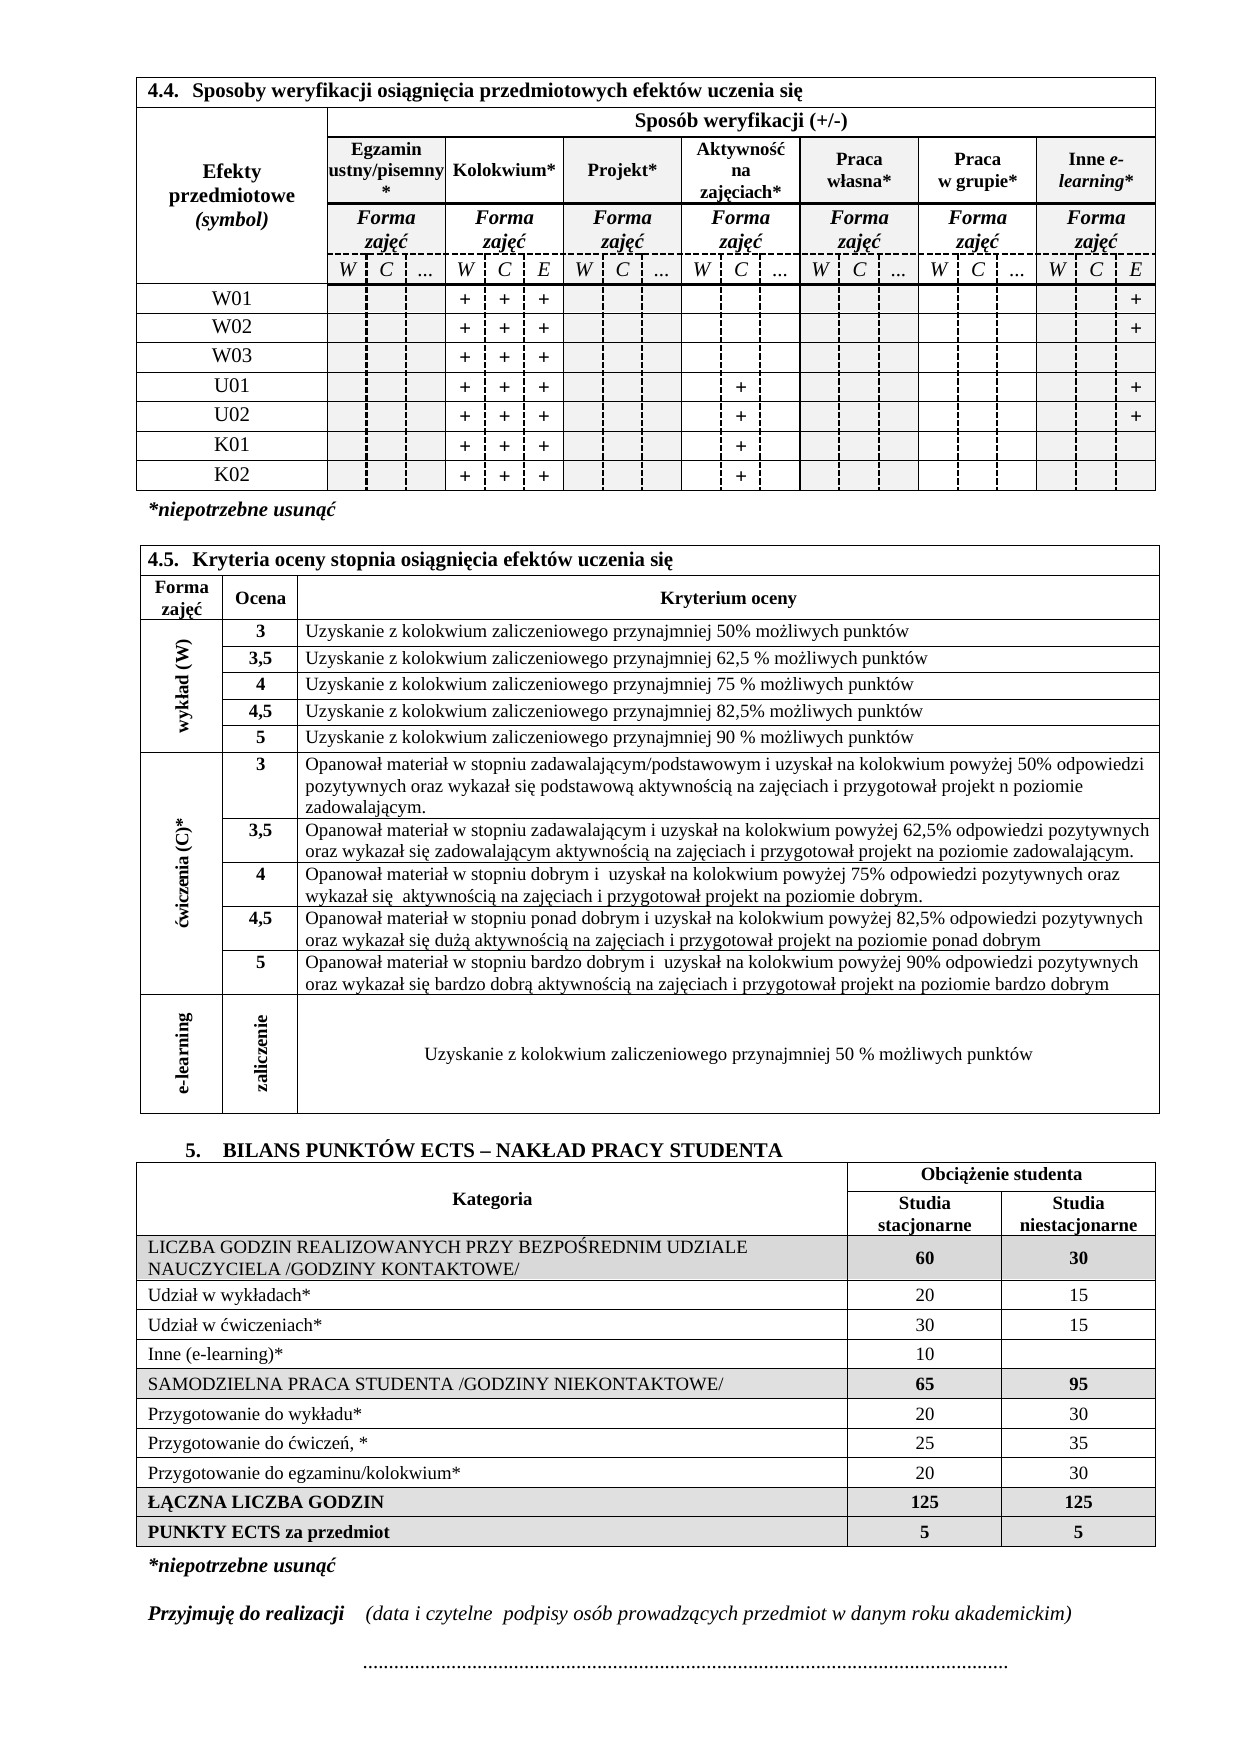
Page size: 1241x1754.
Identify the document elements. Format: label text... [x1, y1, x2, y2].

table_cell W [1037, 253, 1076, 283]
table_cell + [485, 432, 524, 460]
table_cell Aktywność na zajęciach* [682, 138, 799, 202]
table_cell Praca własna* [801, 138, 918, 202]
table_cell [997, 373, 1036, 401]
table_cell + [485, 314, 524, 342]
table_cell 35 [1002, 1429, 1155, 1457]
table_cell 65 [848, 1369, 1001, 1398]
table_cell + [446, 314, 484, 342]
table_cell [997, 314, 1036, 342]
table_cell W03 [137, 343, 327, 372]
table_cell [642, 432, 681, 460]
table_cell [1076, 373, 1116, 401]
table_cell + [524, 432, 563, 460]
table_cell [879, 432, 918, 460]
table_cell [603, 286, 642, 312]
table_cell Udział w wykładach* [137, 1281, 847, 1309]
table_cell [1037, 286, 1076, 312]
table_cell [564, 343, 603, 372]
table_cell + [446, 343, 484, 372]
table_cell [760, 314, 799, 342]
table_cell [919, 461, 958, 490]
table_cell Inne (e-learning)* [137, 1340, 847, 1368]
table_cell 30 [1002, 1236, 1155, 1279]
table_cell [406, 432, 445, 460]
table_cell + [524, 343, 563, 372]
table_cell [839, 432, 879, 460]
table_cell [682, 286, 721, 312]
table_cell Uzyskanie z kolokwium zaliczeniowego przynajmniej 75 % możliwych punktów [298, 673, 1159, 699]
table_cell + [721, 402, 760, 431]
table_cell 20 [848, 1281, 1001, 1309]
table_cell Egzamin ustny/pisemny* [328, 138, 445, 202]
table_cell W02 [137, 314, 327, 342]
table_cell [328, 461, 366, 490]
table_cell K01 [137, 432, 327, 460]
table_cell [997, 461, 1036, 490]
table_cell [603, 461, 642, 490]
table_cell [839, 286, 879, 312]
table_cell ... [760, 253, 799, 283]
table_cell 25 [848, 1429, 1001, 1457]
table_cell Ocena [223, 576, 297, 619]
table_cell E [524, 253, 563, 283]
table_cell [919, 343, 958, 372]
table_cell [406, 343, 445, 372]
table_cell [406, 461, 445, 490]
table_cell 30 [1002, 1458, 1155, 1487]
text ............................................................................................................................ [148, 1649, 1185, 1673]
table_cell 3 [223, 753, 297, 818]
table_cell Kolokwium* [446, 138, 563, 202]
table_cell [406, 373, 445, 401]
table_cell [997, 402, 1036, 431]
table_cell 3,5 [223, 647, 297, 672]
table_cell [682, 461, 721, 490]
table_cell [642, 314, 681, 342]
table_cell [1116, 343, 1155, 372]
table_cell [328, 286, 366, 312]
table_cell [958, 432, 997, 460]
table_cell [1037, 314, 1076, 342]
table_cell + [524, 402, 563, 431]
table_cell + [1116, 402, 1155, 431]
table_cell [1037, 432, 1076, 460]
table_cell [839, 402, 879, 431]
table_cell 95 [1002, 1369, 1155, 1398]
table_cell [721, 286, 760, 312]
table_cell LICZBA GODZIN REALIZOWANYCH PRZY BEZPOŚREDNIM UDZIALE NAUCZYCIELA /GODZINY KONTAKTOWE/ [137, 1236, 847, 1279]
table_cell [760, 286, 799, 312]
table_cell [642, 343, 681, 372]
table_cell + [485, 402, 524, 431]
table_cell [839, 461, 879, 490]
table_cell PUNKTY ECTS za przedmiot [137, 1517, 847, 1546]
table_cell ... [642, 253, 681, 283]
table_cell 125 [1002, 1488, 1155, 1516]
table_cell [839, 343, 879, 372]
table_cell [328, 314, 366, 342]
table_cell 5 [848, 1517, 1001, 1546]
table_cell [1037, 461, 1076, 490]
table_cell [801, 402, 839, 431]
table_cell [919, 314, 958, 342]
table_cell Przygotowanie do wykładu* [137, 1399, 847, 1427]
table_cell [839, 314, 879, 342]
table_cell 4,5 [223, 700, 297, 725]
table_cell [682, 343, 721, 372]
table_cell + [1116, 373, 1155, 401]
table_cell [642, 373, 681, 401]
table_cell + [721, 461, 760, 490]
table_cell 3,5 [223, 819, 297, 862]
table_cell [839, 373, 879, 401]
table_cell Studia stacjonarne [848, 1192, 1001, 1235]
table_cell Przygotowanie do egzaminu/kolokwium* [137, 1458, 847, 1487]
table_cell e-learning [141, 995, 222, 1112]
table_cell [328, 402, 366, 431]
table_cell [760, 343, 799, 372]
table_header Obciążenie studenta [848, 1163, 1155, 1191]
table_cell [1076, 343, 1116, 372]
table_cell zaliczenie [223, 995, 297, 1112]
table_cell [564, 314, 603, 342]
table_cell + [485, 373, 524, 401]
table_cell Uzyskanie z kolokwium zaliczeniowego przynajmniej 90 % możliwych punktów [298, 726, 1159, 752]
text Przyjmuję do realizacji (data i czytelne podpisy osób prowadzących przedmiot w danym roku akademickim) [148, 1601, 1185, 1625]
text *niepotrzebne usunąć [148, 497, 1185, 521]
table_cell + [524, 461, 563, 490]
table_cell 4 [223, 673, 297, 699]
table_cell [1076, 402, 1116, 431]
table_cell W01 [137, 284, 327, 312]
table_cell 20 [848, 1399, 1001, 1427]
table_cell Uzyskanie z kolokwium zaliczeniowego przynajmniej 82,5% możliwych punktów [298, 700, 1159, 725]
table_cell [366, 432, 406, 460]
table_cell Forma zajęć [801, 205, 918, 253]
table_cell [958, 314, 997, 342]
table_cell [603, 402, 642, 431]
table_cell 30 [1002, 1399, 1155, 1427]
table_cell [366, 373, 406, 401]
table_cell [1116, 461, 1155, 490]
table_cell + [721, 432, 760, 460]
table_cell Kryterium oceny [298, 576, 1159, 619]
table_cell 60 [848, 1236, 1001, 1279]
table_cell [603, 343, 642, 372]
table_cell + [485, 343, 524, 372]
table_cell C [958, 253, 997, 283]
table_cell K02 [137, 461, 327, 490]
table_cell [642, 402, 681, 431]
table_cell Studia niestacjonarne [1002, 1192, 1155, 1235]
table_cell ... [406, 253, 445, 283]
table_cell Uzyskanie z kolokwium zaliczeniowego przynajmniej 50% możliwych punktów [298, 620, 1159, 646]
table_cell [801, 461, 839, 490]
table_cell [760, 373, 799, 401]
table_cell [760, 432, 799, 460]
table_cell [958, 286, 997, 312]
table_cell [406, 286, 445, 312]
table_cell C [1076, 253, 1116, 283]
table_cell Forma zajęć [1037, 205, 1155, 253]
table_cell + [1116, 286, 1155, 312]
table_cell W [801, 253, 839, 283]
table_cell Opanował materiał w stopniu bardzo dobrym i uzyskał na kolokwium powyżej 90% odpowiedzi pozytywnych oraz wykazał się bardzo dobrą aktywnością na zajęciach i przygotował projekt na poziomie bardzo dobrym [298, 951, 1159, 994]
table_cell [366, 402, 406, 431]
table_cell C [839, 253, 879, 283]
table_cell [1076, 314, 1116, 342]
table_cell [1037, 373, 1076, 401]
table_cell [603, 373, 642, 401]
table_cell + [446, 432, 484, 460]
table_cell Przygotowanie do ćwiczeń, * [137, 1429, 847, 1457]
table_cell [801, 343, 839, 372]
table_cell 4,5 [223, 907, 297, 950]
table_cell Inne e-learning* [1037, 138, 1155, 202]
table_cell [1002, 1340, 1155, 1368]
table_cell [997, 286, 1036, 312]
table_cell [919, 373, 958, 401]
table_cell [603, 314, 642, 342]
table_cell [328, 373, 366, 401]
table_cell Opanował materiał w stopniu zadawalającym i uzyskał na kolokwium powyżej 62,5% odpowiedzi pozytywnych oraz wykazał się zadowalającym aktywnością na zajęciach i przygotował projekt na poziomie zadowalającym. [298, 819, 1159, 862]
table_cell 5 [223, 951, 297, 994]
table_cell W [564, 253, 603, 283]
table_cell [406, 402, 445, 431]
table_cell [760, 461, 799, 490]
table_cell W [446, 253, 484, 283]
table_cell [879, 314, 918, 342]
table_cell + [721, 373, 760, 401]
table_cell [919, 432, 958, 460]
table_cell [997, 432, 1036, 460]
table_cell [958, 343, 997, 372]
table_cell [958, 461, 997, 490]
table_cell [997, 343, 1036, 372]
table_cell 15 [1002, 1281, 1155, 1309]
table_cell [1037, 402, 1076, 431]
table_cell [564, 402, 603, 431]
table_cell W [919, 253, 958, 283]
table_cell [879, 461, 918, 490]
table_cell [564, 373, 603, 401]
table_cell + [446, 402, 484, 431]
table_header Kryteria oceny stopnia osiągnięcia efektów uczenia się [141, 546, 1159, 575]
table_cell Udział w ćwiczeniach* [137, 1310, 847, 1339]
table_cell Efekty przedmiotowe (symbol) [137, 108, 327, 283]
table_cell SAMODZIELNA PRACA STUDENTA /GODZINY NIEKONTAKTOWE/ [137, 1369, 847, 1398]
table_cell [879, 373, 918, 401]
table_cell + [1116, 314, 1155, 342]
table_cell [682, 402, 721, 431]
table_cell Opanował materiał w stopniu zadawalającym/podstawowym i uzyskał na kolokwium powyżej 50% odpowiedzi pozytywnych oraz wykazał się podstawową aktywnością na zajęciach i przygotował projekt n poziomie zadowalającym. [298, 753, 1159, 818]
table_cell [760, 402, 799, 431]
table_cell Forma zajęć [919, 205, 1036, 253]
table_cell + [446, 373, 484, 401]
table_cell [721, 314, 760, 342]
table_cell [879, 286, 918, 312]
table_cell + [485, 286, 524, 312]
table_cell [958, 402, 997, 431]
table_cell Sposób weryfikacji (+/-) [328, 108, 1155, 136]
table_cell [366, 314, 406, 342]
table_cell [564, 286, 603, 312]
table_cell [958, 373, 997, 401]
table_cell + [524, 314, 563, 342]
table_cell + [446, 461, 484, 490]
table_cell [682, 314, 721, 342]
table_cell [801, 432, 839, 460]
table_cell [682, 432, 721, 460]
table_cell + [446, 286, 484, 312]
table_cell Forma zajęć [328, 205, 445, 253]
table_cell Praca w grupie* [919, 138, 1036, 202]
table_cell [603, 432, 642, 460]
table_cell [1076, 461, 1116, 490]
table_cell [682, 373, 721, 401]
table_cell [406, 314, 445, 342]
table_cell wykład (W) [141, 620, 222, 752]
table_cell [919, 286, 958, 312]
text *niepotrzebne usunąć [148, 1553, 1185, 1577]
table_cell W [328, 253, 366, 283]
table_cell [1076, 286, 1116, 312]
table_cell [642, 286, 681, 312]
table_cell [919, 402, 958, 431]
table_cell C [485, 253, 524, 283]
table_cell 3 [223, 620, 297, 646]
table_cell 20 [848, 1458, 1001, 1487]
table_cell ŁĄCZNA LICZBA GODZIN [137, 1488, 847, 1516]
table_cell 5 [1002, 1517, 1155, 1546]
table_cell [721, 343, 760, 372]
table_cell [564, 432, 603, 460]
table_cell 10 [848, 1340, 1001, 1368]
table_cell Forma zajęć [564, 205, 681, 253]
table_cell C [603, 253, 642, 283]
table_cell [801, 286, 839, 312]
table_cell C [721, 253, 760, 283]
table_cell [879, 402, 918, 431]
table_header Kategoria [137, 1163, 847, 1235]
table_cell + [524, 373, 563, 401]
table_cell Opanował materiał w stopniu ponad dobrym i uzyskał na kolokwium powyżej 82,5% odpowiedzi pozytywnych oraz wykazał się dużą aktywnością na zajęciach i przygotował projekt na poziomie ponad dobrym [298, 907, 1159, 950]
table_cell [1076, 432, 1116, 460]
table_cell 125 [848, 1488, 1001, 1516]
table_cell [366, 461, 406, 490]
table_cell [801, 373, 839, 401]
table_cell E [1116, 253, 1155, 283]
table_cell ... [879, 253, 918, 283]
table_cell Projekt* [564, 138, 681, 202]
table_cell 30 [848, 1310, 1001, 1339]
table_cell Forma zajęć [446, 205, 563, 253]
table_cell 5 [223, 726, 297, 752]
table_cell Uzyskanie z kolokwium zaliczeniowego przynajmniej 50 % możliwych punktów [298, 995, 1159, 1112]
table_cell [328, 432, 366, 460]
table_cell Forma zajęć [141, 576, 222, 619]
table_cell + [524, 286, 563, 312]
table_cell U01 [137, 373, 327, 401]
table_cell Opanował materiał w stopniu dobrym i uzyskał na kolokwium powyżej 75% odpowiedzi pozytywnych oraz wykazał się aktywnością na zajęciach i przygotował projekt na poziomie dobrym. [298, 863, 1159, 906]
table_cell 4 [223, 863, 297, 906]
table_cell 15 [1002, 1310, 1155, 1339]
table_cell ćwiczenia (C)* [141, 753, 222, 994]
table_cell Uzyskanie z kolokwium zaliczeniowego przynajmniej 62,5 % możliwych punktów [298, 647, 1159, 672]
table_cell Forma zajęć [682, 205, 799, 253]
list BILANS PUNKTÓW ECTS – NAKŁAD PRACY STUDENTA [185, 1138, 1187, 1162]
table_cell ... [997, 253, 1036, 283]
table_cell [564, 461, 603, 490]
table_cell [879, 343, 918, 372]
table_cell + [485, 461, 524, 490]
table_cell W [682, 253, 721, 283]
table_cell [801, 314, 839, 342]
table_cell [1037, 343, 1076, 372]
table_cell [366, 343, 406, 372]
table_cell [328, 343, 366, 372]
table_header Sposoby weryfikacji osiągnięcia przedmiotowych efektów uczenia się [137, 78, 1155, 107]
table_cell C [366, 253, 406, 283]
table_cell U02 [137, 402, 327, 431]
table_cell [1116, 432, 1155, 460]
table_cell [366, 286, 406, 312]
table_cell [642, 461, 681, 490]
